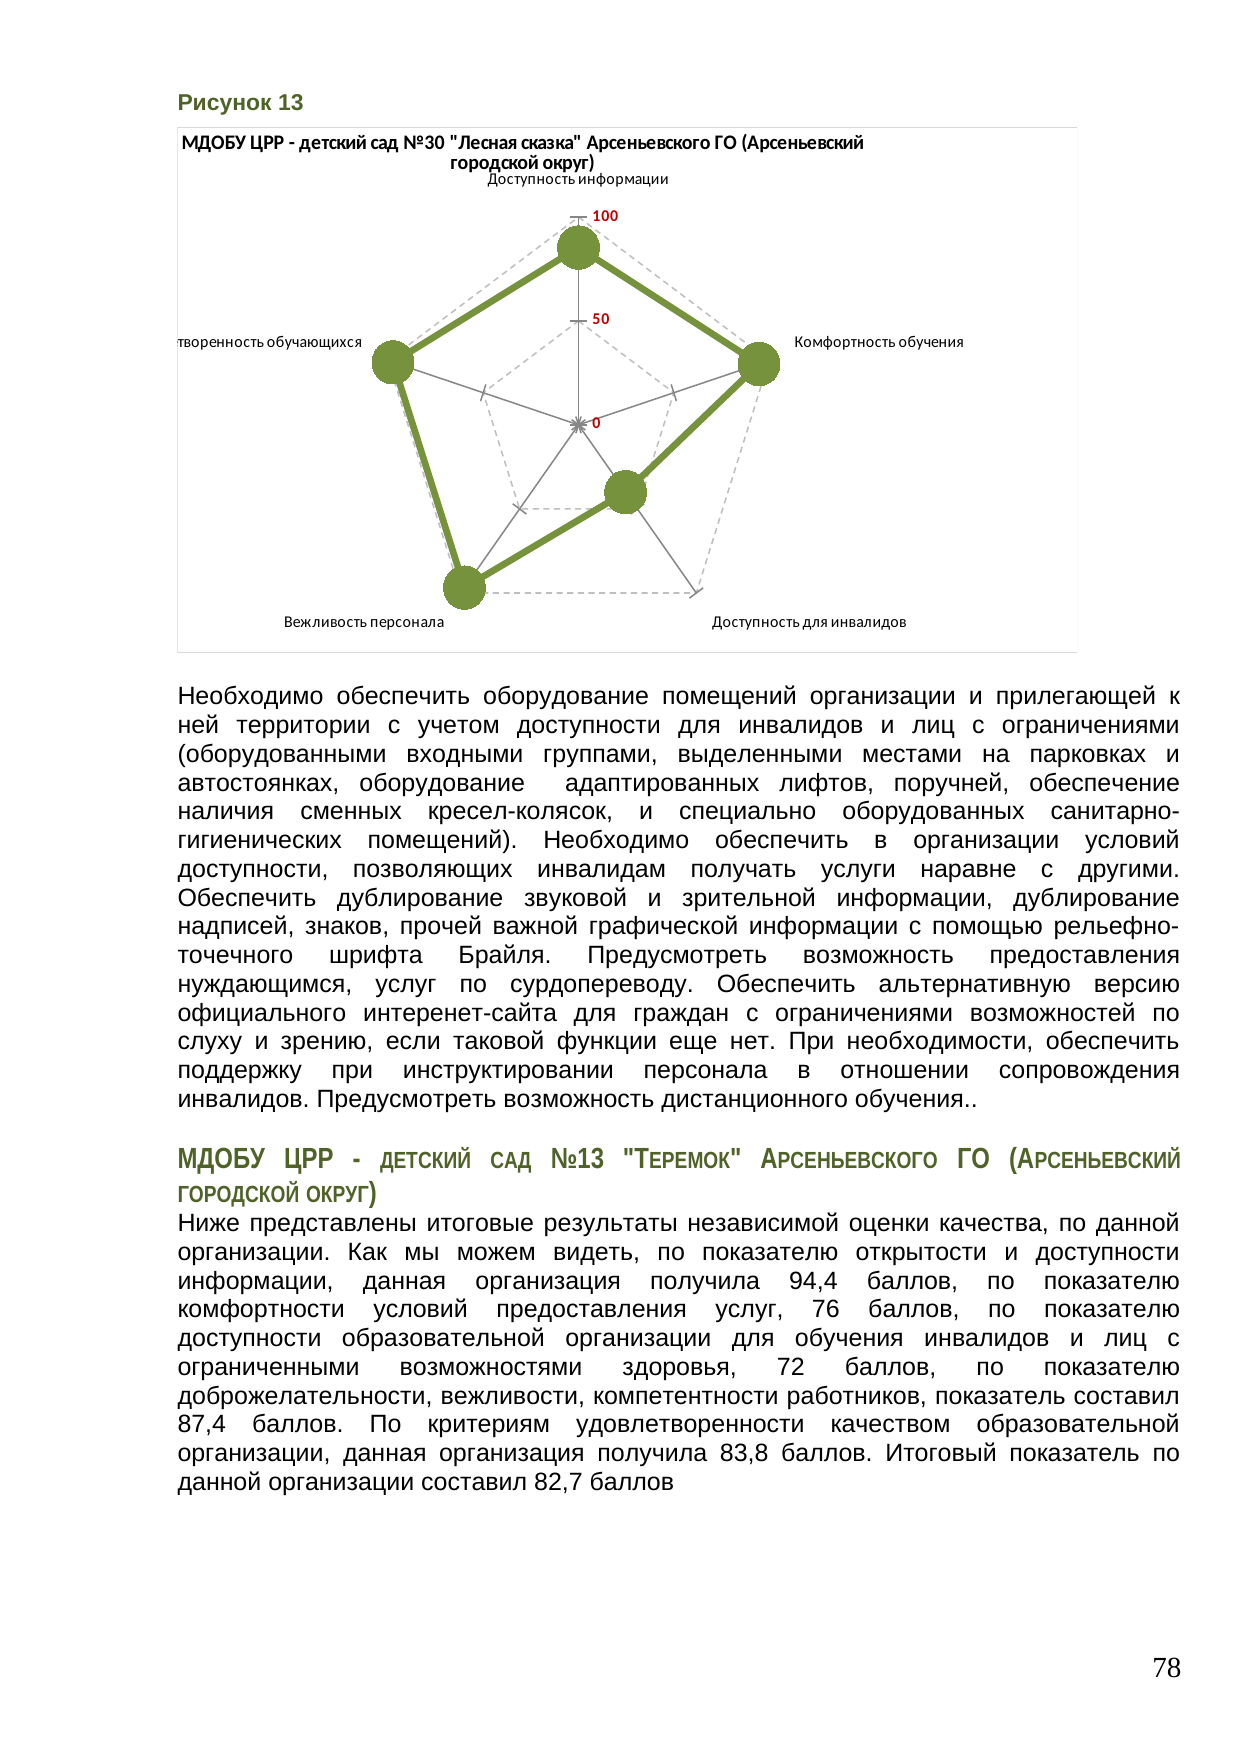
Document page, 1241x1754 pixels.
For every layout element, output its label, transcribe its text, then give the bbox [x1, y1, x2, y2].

text МДОБУ ЦРР - детский сад №13 "Теремок" Арсеньевского ГО (Арсеньевский городской округ) [177, 1141, 1181, 1208]
text Рисунок 13 [177, 89, 1181, 115]
text Необходимо обеспечить оборудование помещений организации и прилегающей к ней территории с учетом доступности для инвалидов и лиц с ограничениями (оборудованными входными группами, выделенными местами на парковках и автостоянках, оборудование адаптированных лифтов, поручней, обеспечение наличия сменных кресел-колясок, и специально оборудованных санитарно-гигиенических помещений). Необходимо обеспечить в организации условий доступности, позволяющих инвалидам получать услуги наравне с другими. Обеспечить дублирование звуковой и зрительной информации, дублирование надписей, знаков, прочей важной графической информации с помощью рельефно-точечного шрифта Брайля. Предусмотреть возможность предоставления нуждающимся, услуг по сурдопереводу. Обеспечить альтернативную версию официального интеренет-сайта для граждан с ограничениями возможностей по слуху и зрению, если таковой функции еще нет. При необходимости, обеспечить поддержку при инструктировании персонала в отношении сопровождения инвалидов. Предусмотреть возможность дистанционного обучения.. [177, 681, 1181, 1112]
text Ниже представлены итоговые результаты независимой оценки качества, по данной организации. Как мы можем видеть, по показателю открытости и доступности информации, данная организация получила 94,4 баллов, по показателю комфортности условий предоставления услуг, 76 баллов, по показателю доступности образовательной организации для обучения инвалидов и лиц с ограниченными возможностями здоровья, 72 баллов, по показателю доброжелательности, вежливости, компетентности работников, показатель составил 87,4 баллов. По критериям удовлетворенности качеством образовательной организации, данная организация получила 83,8 баллов. Итоговый показатель по данной организации составил 82,7 баллов [177, 1208, 1181, 1496]
